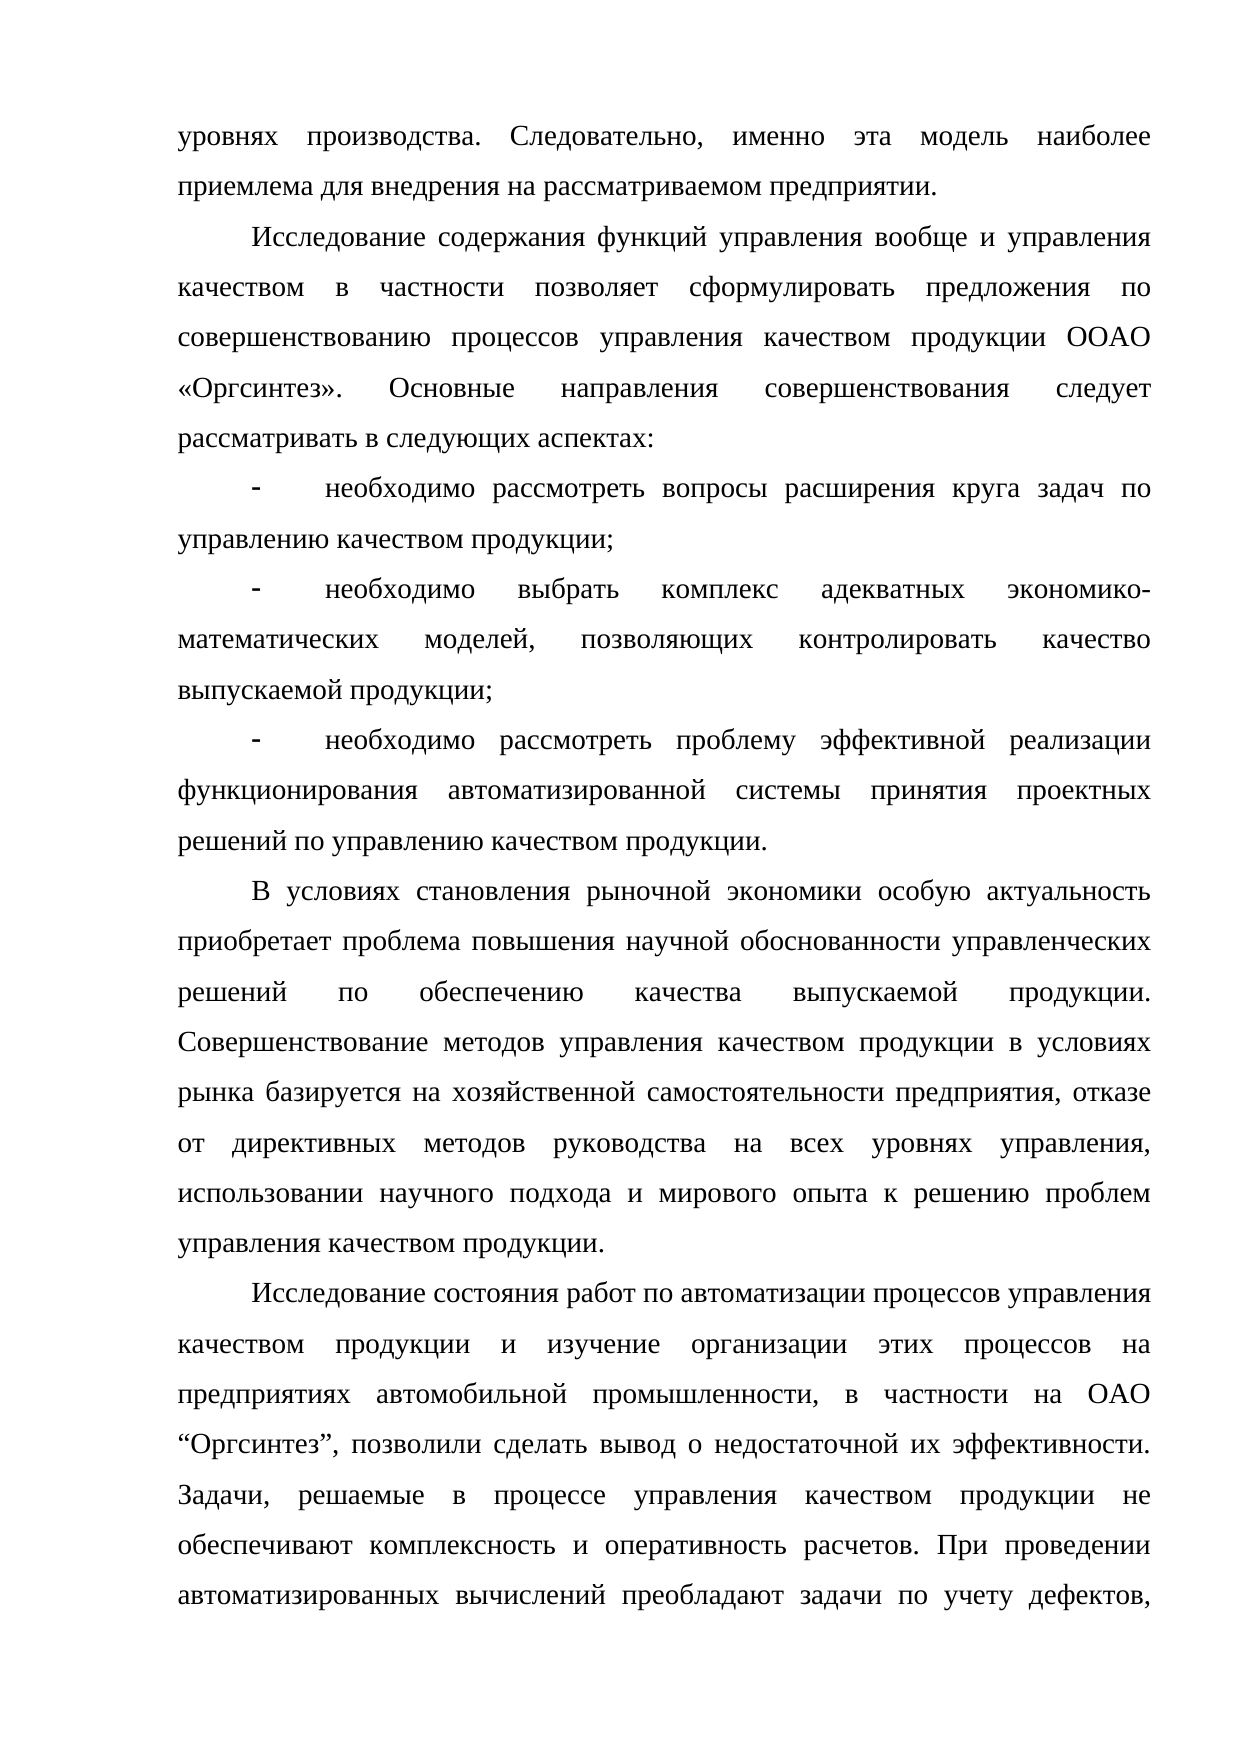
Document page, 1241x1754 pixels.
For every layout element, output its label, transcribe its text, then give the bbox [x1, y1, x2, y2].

list необходимо рассмотреть проблему эффективной реализации функционирования автоматизированной системы принятия проектных решений по управлению качеством продукции. [177, 722, 1152, 856]
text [177, 118, 1152, 202]
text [177, 1276, 1152, 1611]
list необходимо рассмотреть вопросы расширения круга задач по управлению качеством продукции; [177, 470, 1152, 554]
text В условиях становления рыночной экономики особую актуальность приобретает проблема повышения научной обоснованности управленческих решений по обеспечению качества выпускаемой продукции. Совершенствование методов управления качеством продукции в условиях рынка базируется на хозяйственной самостоятельности предприятия, отказе от директивных методов руководства на всех уровнях управления, использовании научного подхода и мирового опыта к решению проблем управления качеством продукции. [177, 873, 1152, 1259]
list необходимо выбрать комплекс адекватных экономико-математических моделей, позволяющих контролировать качество выпускаемой продукции; [177, 571, 1152, 705]
text Исследование содержания функций управления вообще и управления качеством в частности позволяет сформулировать предложения по совершенствованию процессов управления качеством продукции ООАО «Оргсинтез». Основные направления совершенствования следует рассматривать в следующих аспектах: [177, 219, 1152, 453]
